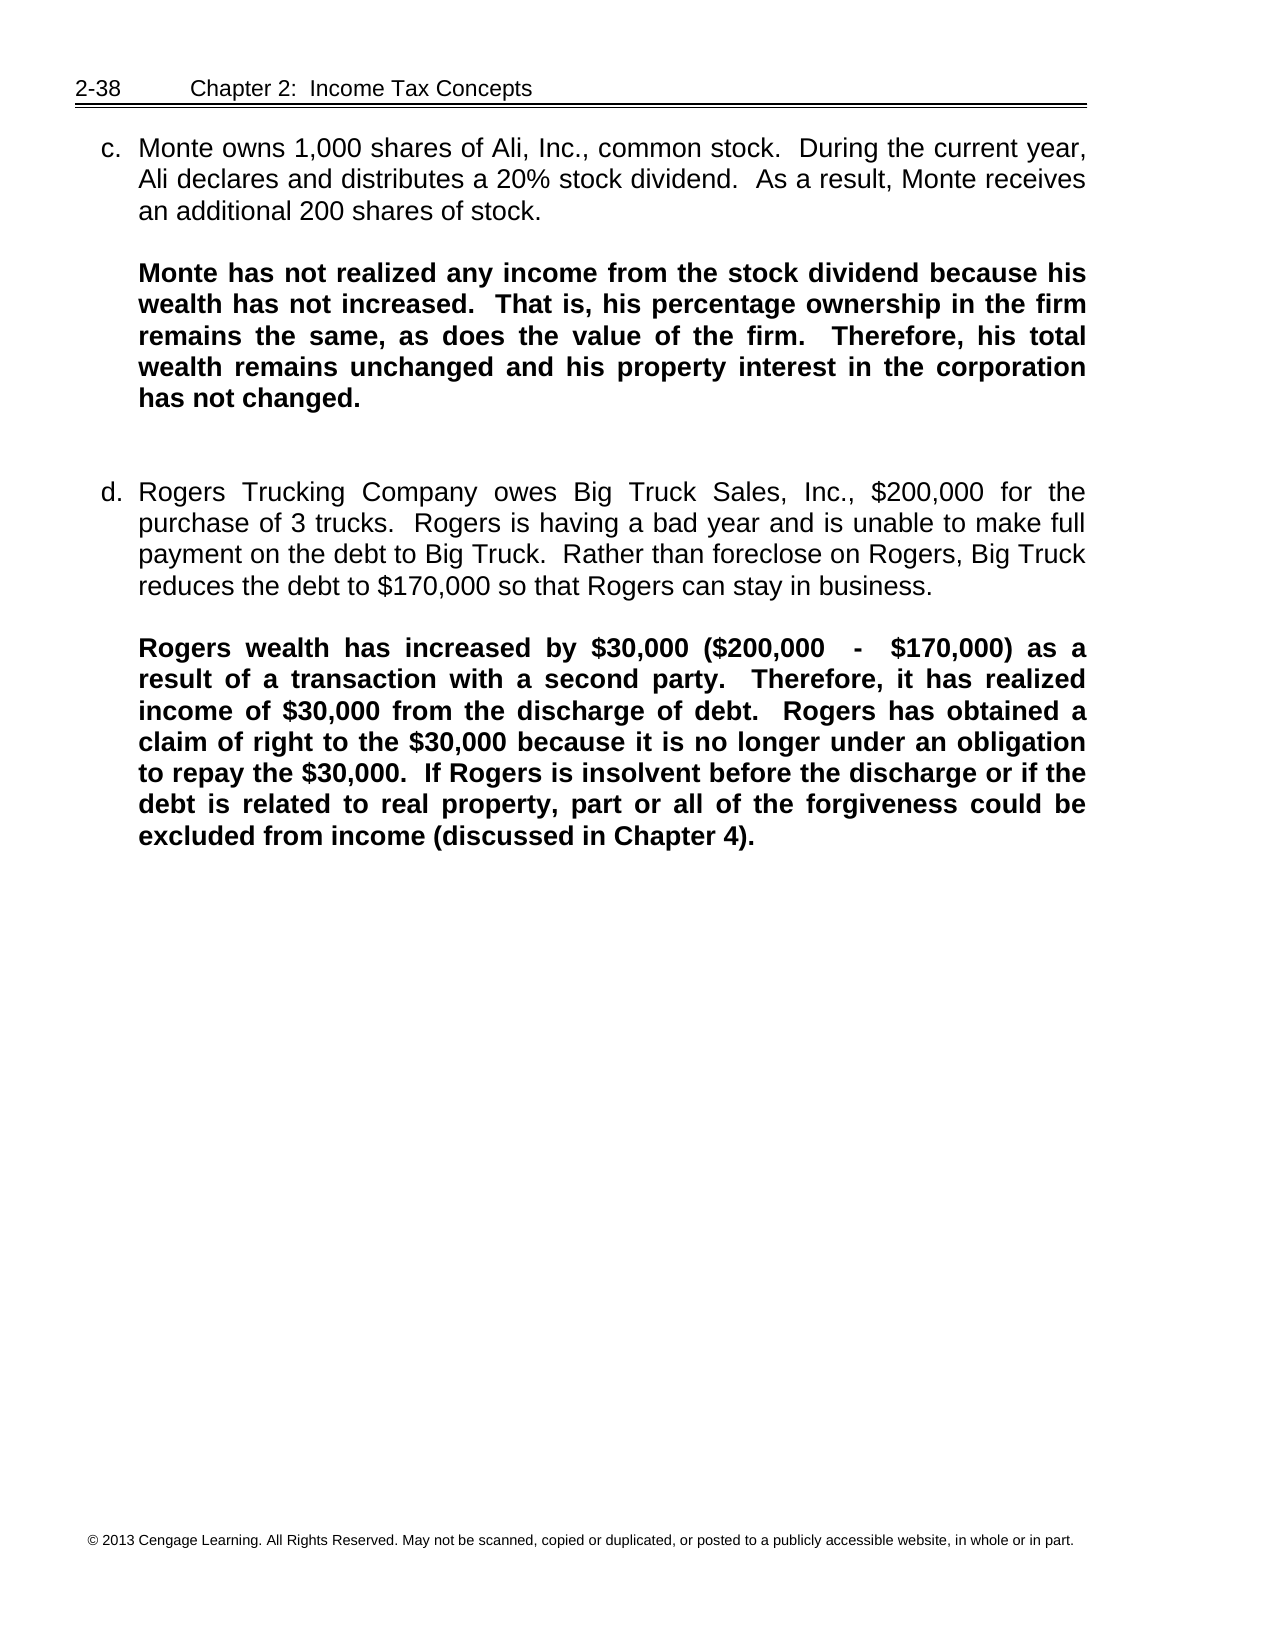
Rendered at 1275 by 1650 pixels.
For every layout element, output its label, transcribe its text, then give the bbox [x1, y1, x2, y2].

text Monte has not realized any income from the stock dividend because his wealth has not increased. That is, his percentage ownership in the firm remains the same, as does the value of the firm. Therefore, his total wealth remains unchanged and his property interest in the corporation has not changed. [75, 257, 1087, 413]
text c. Monte owns 1,000 shares of Ali, Inc., common stock. During the current year, Ali declares and distributes a 20% stock dividend. As a result, Monte receives an additional 200 shares of stock. [101, 132, 1087, 226]
text Rogers wealth has increased by $30,000 ($200,000 - $170,000) as a result of a transaction with a second party. Therefore, it has realized income of $30,000 from the discharge of debt. Rogers has obtained a claim of right to the $30,000 because it is no longer under an obligation to repay the $30,000. If Rogers is insolvent before the discharge or if the debt is related to real property, part or all of the forgiveness could be excluded from income (discussed in Chapter 4). [101, 632, 1087, 851]
text d. Rogers Trucking Company owes Big Truck Sales, Inc., $200,000 for the purchase of 3 trucks. Rogers is having a bad year and is unable to make full payment on the debt to Big Truck. Rather than foreclose on Rogers, Big Truck reduces the debt to $170,000 so that Rogers can stay in business. [101, 476, 1087, 601]
